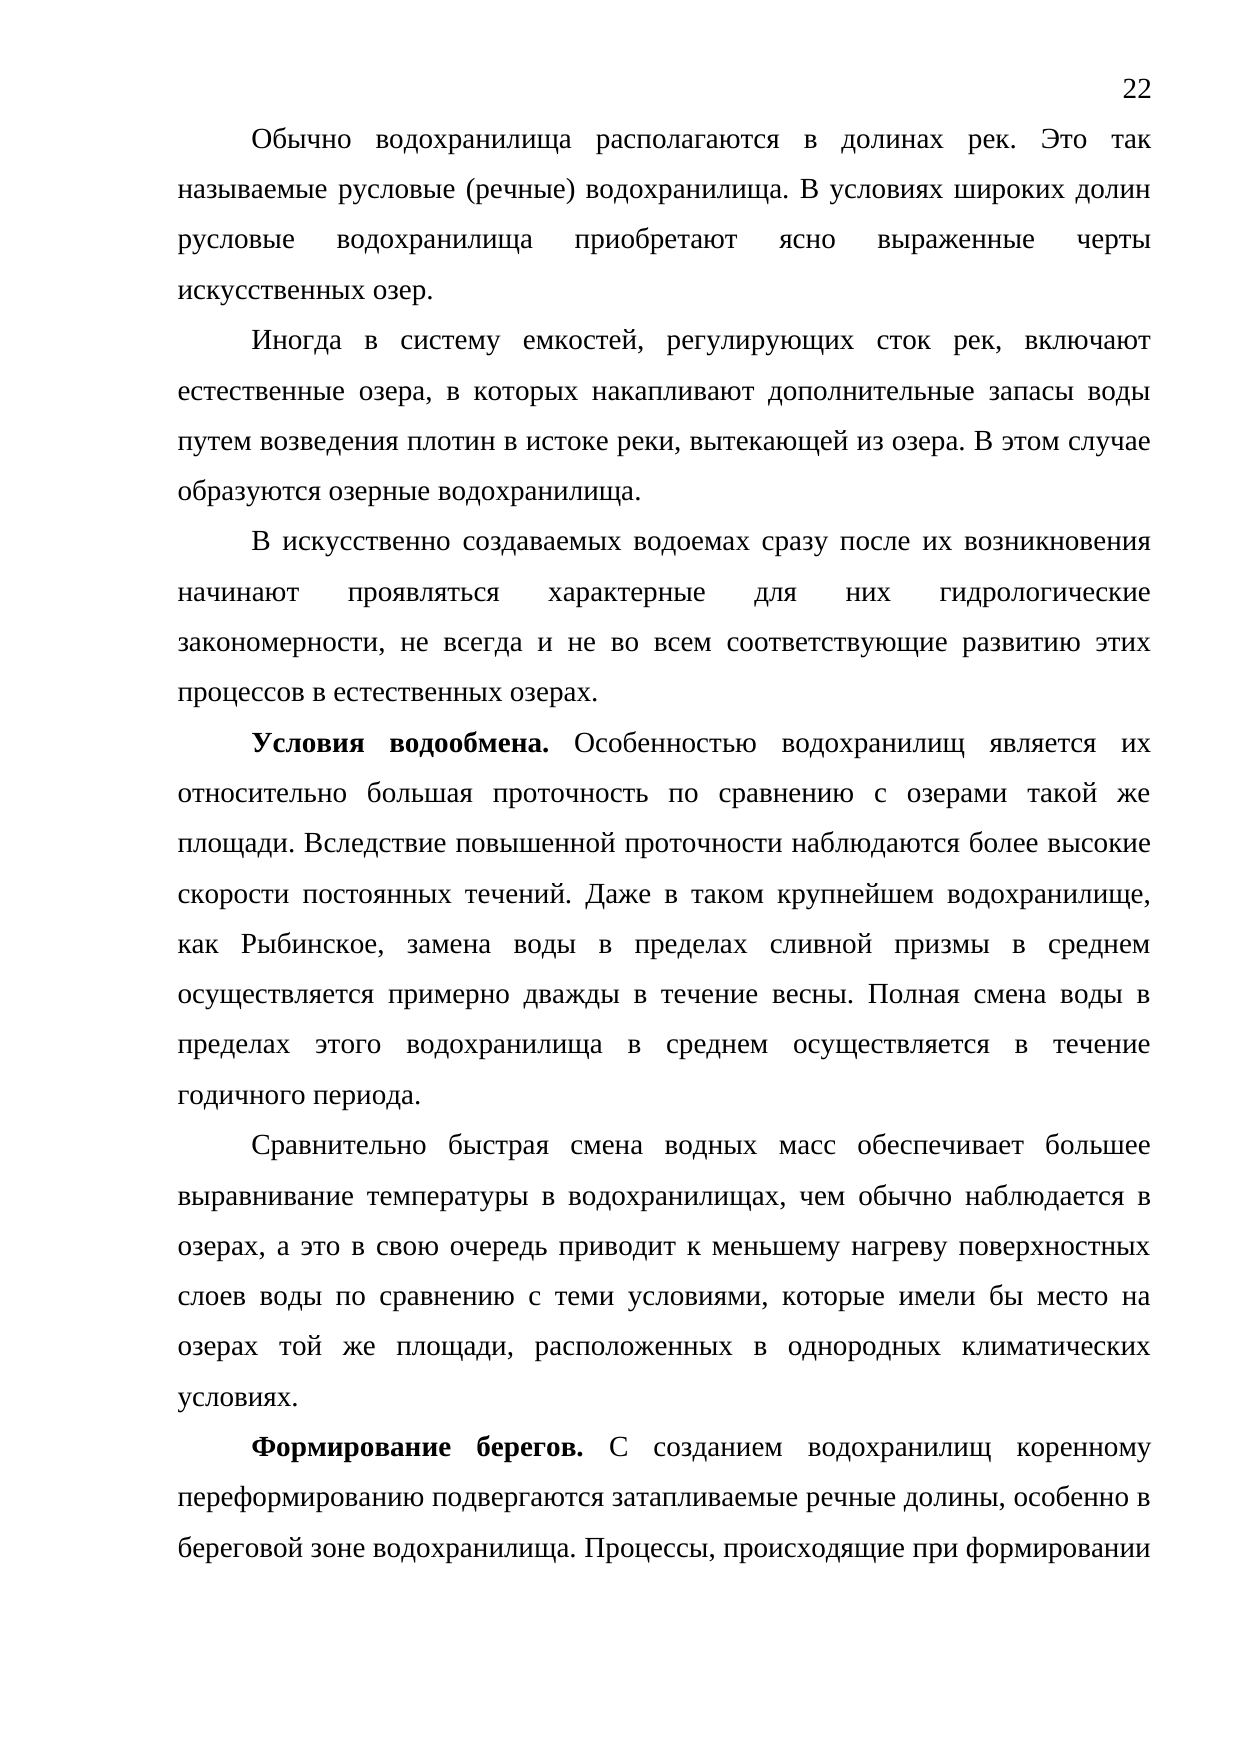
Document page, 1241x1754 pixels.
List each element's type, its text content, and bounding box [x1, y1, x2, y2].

text В искусственно создаваемых водоемах сразу после их возникновения начинают проявляться характерные для них гидрологические закономерности, не всегда и не во всем соответствующие развитию этих процессов в естественных озерах. [177, 523, 1152, 708]
text Условия водообмена. Особенностью водохранилищ является их относительно большая проточность по сравнению с озерами такой же площади. Вследствие повышенной проточности наблюдаются более высокие скорости постоянных течений. Даже в таком крупнейшем водохранилище, как Рыбинское, замена воды в пределах сливной призмы в среднем осуществляется примерно дважды в течение весны. Полная смена воды в пределах этого водохранилища в среднем осуществляется в течение годичного периода. [177, 725, 1152, 1111]
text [177, 1429, 1152, 1563]
text Обычно водохранилища располагаются в долинах рек. Это так называемые русловые (речные) водохранилища. В условиях широких долин русловые водохранилища приобретают ясно выраженные черты искусственных озер. [177, 121, 1152, 306]
text Сравнительно быстрая смена водных масс обеспечивает большее выравнивание температуры в водохранилищах, чем обычно наблюдается в озерах, а это в свою очередь приводит к меньшему нагреву поверхностных слоев воды по сравнению с теми условиями, которые имели бы место на озерах той же площади, расположенных в однородных климатических условиях. [177, 1127, 1152, 1412]
text Иногда в систему емкостей, регулирующих сток рек, включают естественные озера, в которых накапливают дополнительные запасы воды путем возведения плотин в истоке реки, вытекающей из озера. В этом случае образуются озерные водохранилища. [177, 322, 1152, 507]
